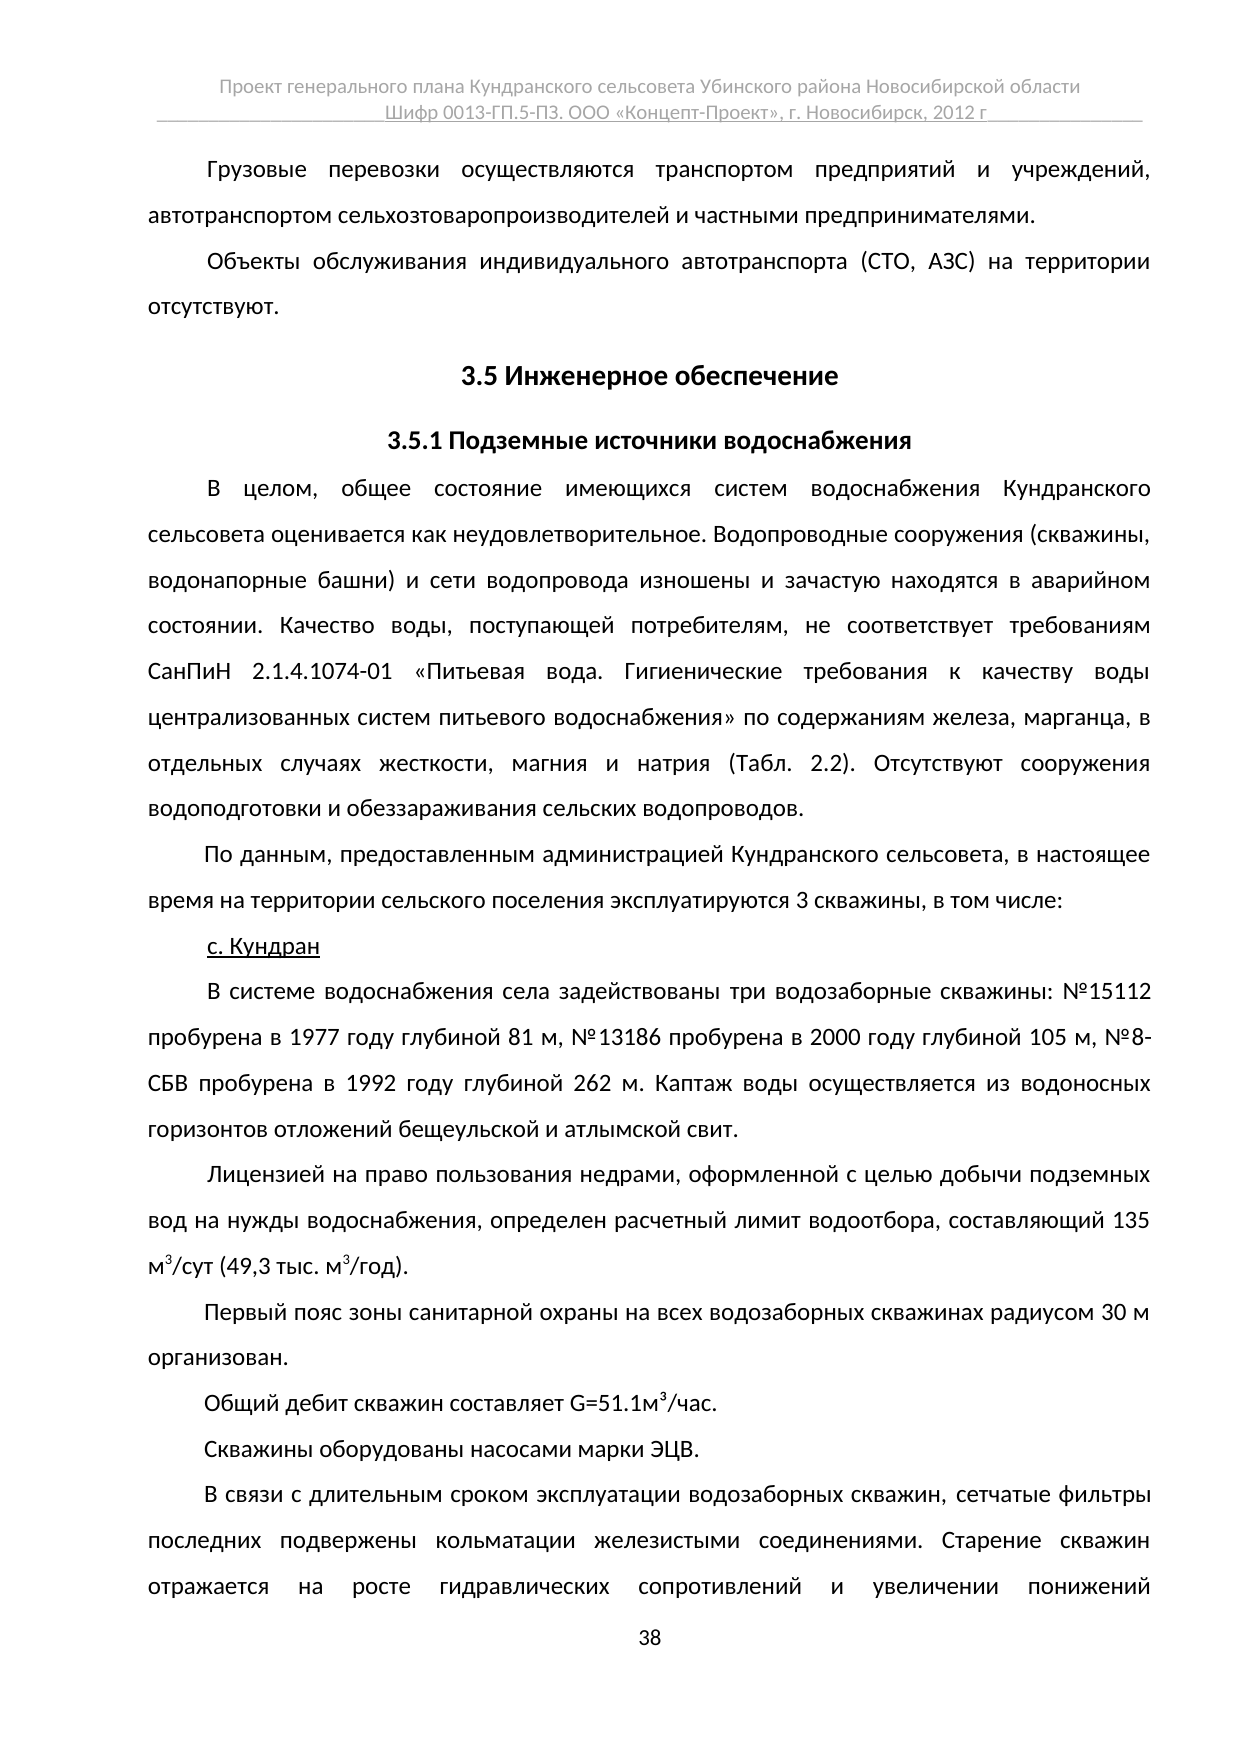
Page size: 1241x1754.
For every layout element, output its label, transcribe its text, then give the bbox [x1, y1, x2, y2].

text Лицензией на право пользования недрами, оформленной с целью добычи подземных вод на нужды водоснабжения, определен расчетный лимит водоотбора, составляющий 135 м3/сут (49,3 тыс. м3/год). [148, 1158, 1152, 1280]
text Общий дебит скважин составляет G=51.1м³/час. [148, 1387, 1152, 1418]
text с. Кундран [148, 930, 1152, 960]
text В целом, общее состояние имеющихся систем водоснабжения Кундранского сельсовета оценивается как неудовлетворительное. Водопроводные сооружения (скважины, водонапорные башни) и сети водопровода изношены и зачастую находятся в аварийном состоянии. Качество воды, поступающей потребителям, не соответствует требованиям СанПиН 2.1.4.1074-01 «Питьевая вода. Гигиенические требования к качеству воды централизованных систем питьевого водоснабжения» по содержаниям железа, марганца, в отдельных случаях жесткости, магния и натрия (Табл. 2.2). Отсутствуют сооружения водоподготовки и обеззараживания сельских водопроводов. [148, 472, 1152, 823]
text Грузовые перевозки осуществляются транспортом предприятий и учреждений, автотранспортом сельхозтоваропроизводителей и частными предпринимателями. [148, 153, 1152, 229]
text Первый пояс зоны санитарной охраны на всех водозаборных скважинах радиусом 30 м организован. [148, 1296, 1152, 1372]
subtitle 3.5.1 Подземные источники водоснабжения [148, 423, 1152, 456]
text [148, 1478, 1152, 1601]
text В системе водоснабжения села задействованы три водозаборные скважины: №15112 пробурена в 1977 году глубиной 81 м, №13186 пробурена в 2000 году глубиной 105 м, №8-СБВ пробурена в 1992 году глубиной 262 м. Каптаж воды осуществляется из водоносных горизонтов отложений бещеульской и атлымской свит. [148, 976, 1152, 1143]
text Объекты обслуживания индивидуального автотранспорта (СТО, АЗС) на территории отсутствуют. [148, 245, 1152, 321]
text По данным, предоставленным администрацией Кундранского сельсовета, в настоящее время на территории сельского поселения эксплуатируются 3 скважины, в том числе: [148, 838, 1152, 914]
text Скважины оборудованы насосами марки ЭЦВ. [148, 1433, 1152, 1463]
subtitle 3.5 Инженерное обеспечение [148, 357, 1152, 393]
